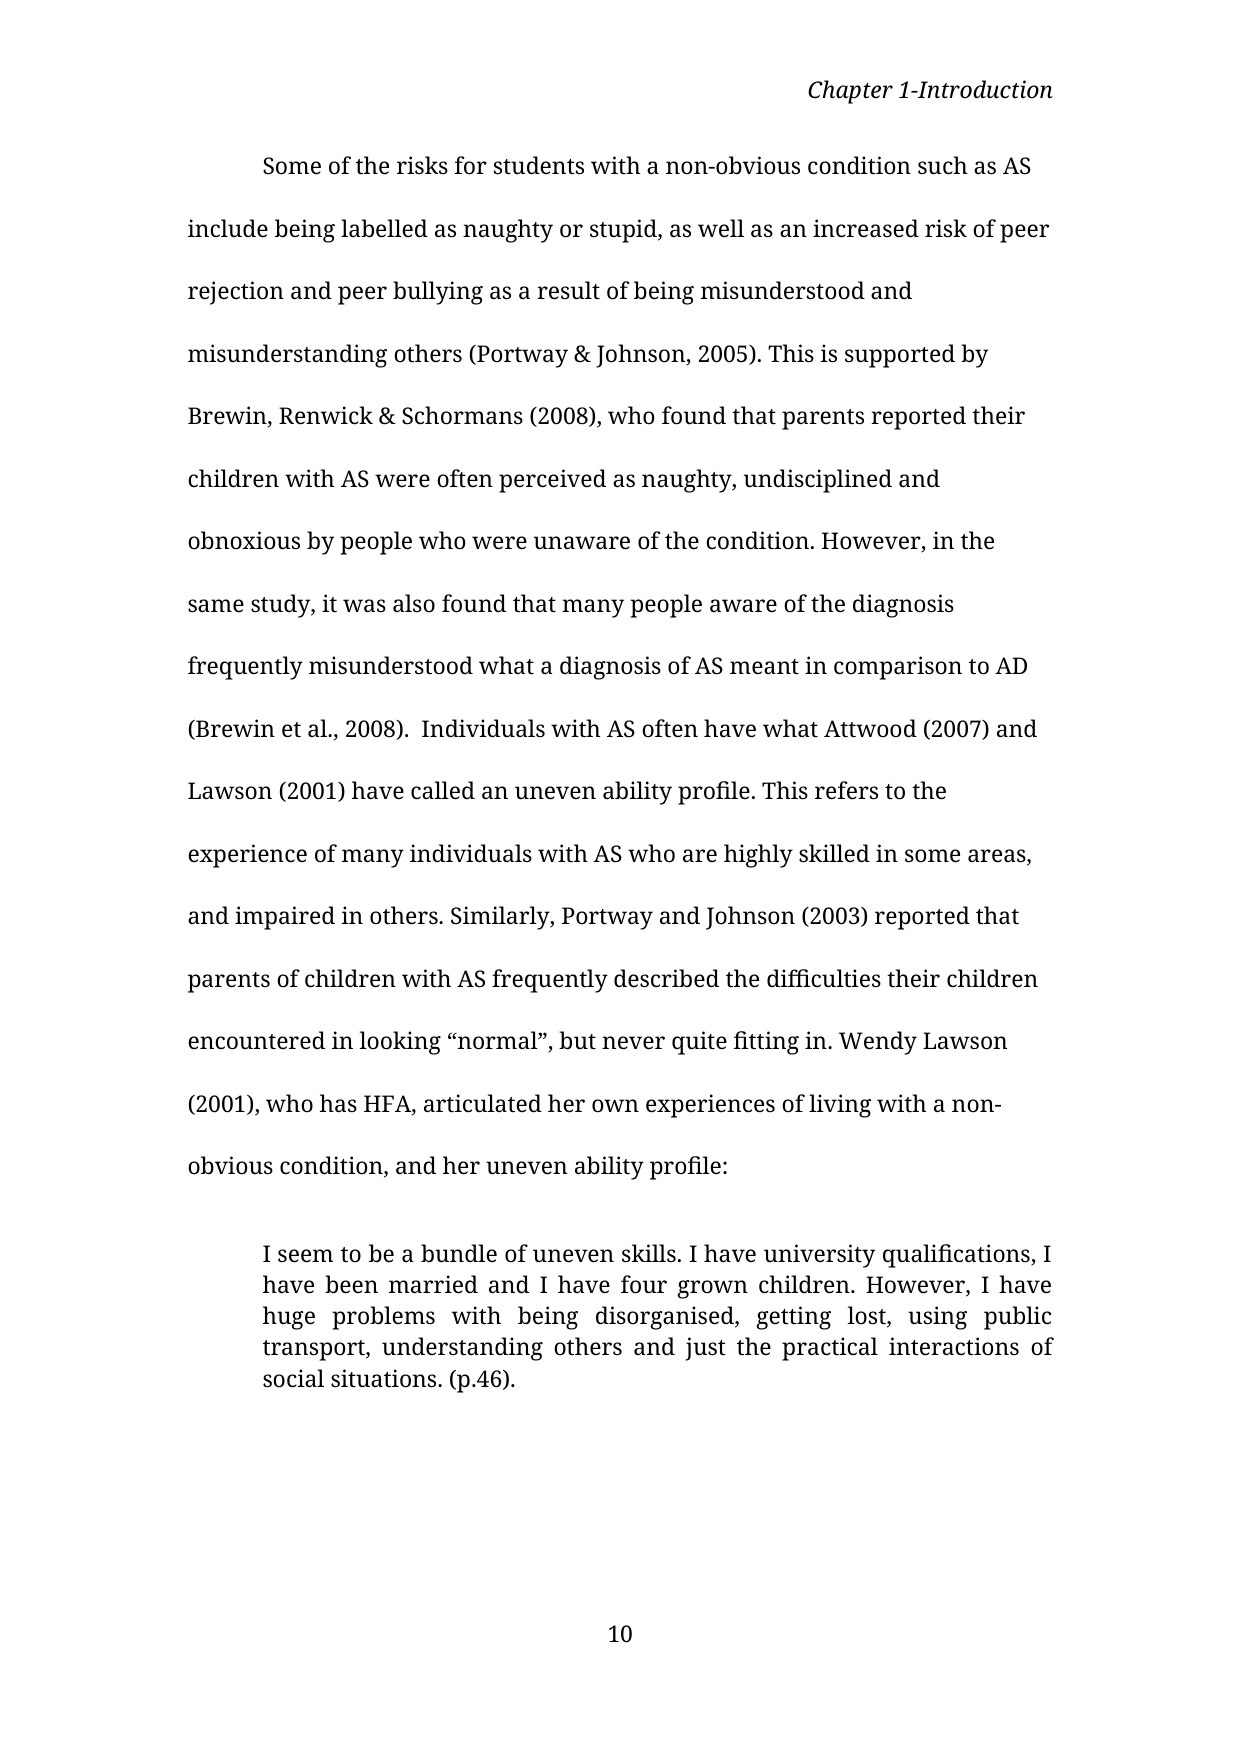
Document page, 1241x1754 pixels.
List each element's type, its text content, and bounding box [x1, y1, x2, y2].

text Some of the risks for students with a non-obvious condition such as AS include being labelled as naughty or stupid, as well as an increased risk of peer rejection and peer bullying as a result of being misunderstood and misunderstanding others (Portway & Johnson, 2005). This is supported by Brewin, Renwick & Schormans (2008), who found that parents reported their children with AS were often perceived as naughty, undisciplined and obnoxious by people who were unaware of the condition. However, in the same study, it was also found that many people aware of the diagnosis frequently misunderstood what a diagnosis of AS meant in comparison to AD (Brewin et al., 2008). Individuals with AS often have what Attwood (2007) and Lawson (2001) have called an uneven ability profile. This refers to the experience of many individuals with AS who are highly skilled in some areas, and impaired in others. Similarly, Portway and Johnson (2003) reported that parents of children with AS frequently described the difficulties their children encountered in looking “normal”, but never quite fitting in. Wendy Lawson (2001), who has HFA, articulated her own experiences of living with a non-obvious condition, and her uneven ability profile: [187, 150, 1053, 1181]
text I seem to be a bundle of uneven skills. I have university qualifications, I have been married and I have four grown children. However, I have huge problems with being disorganised, getting lost, using public transport, understanding others and just the practical interactions of social situations. (p.46). [262, 1237, 1053, 1394]
